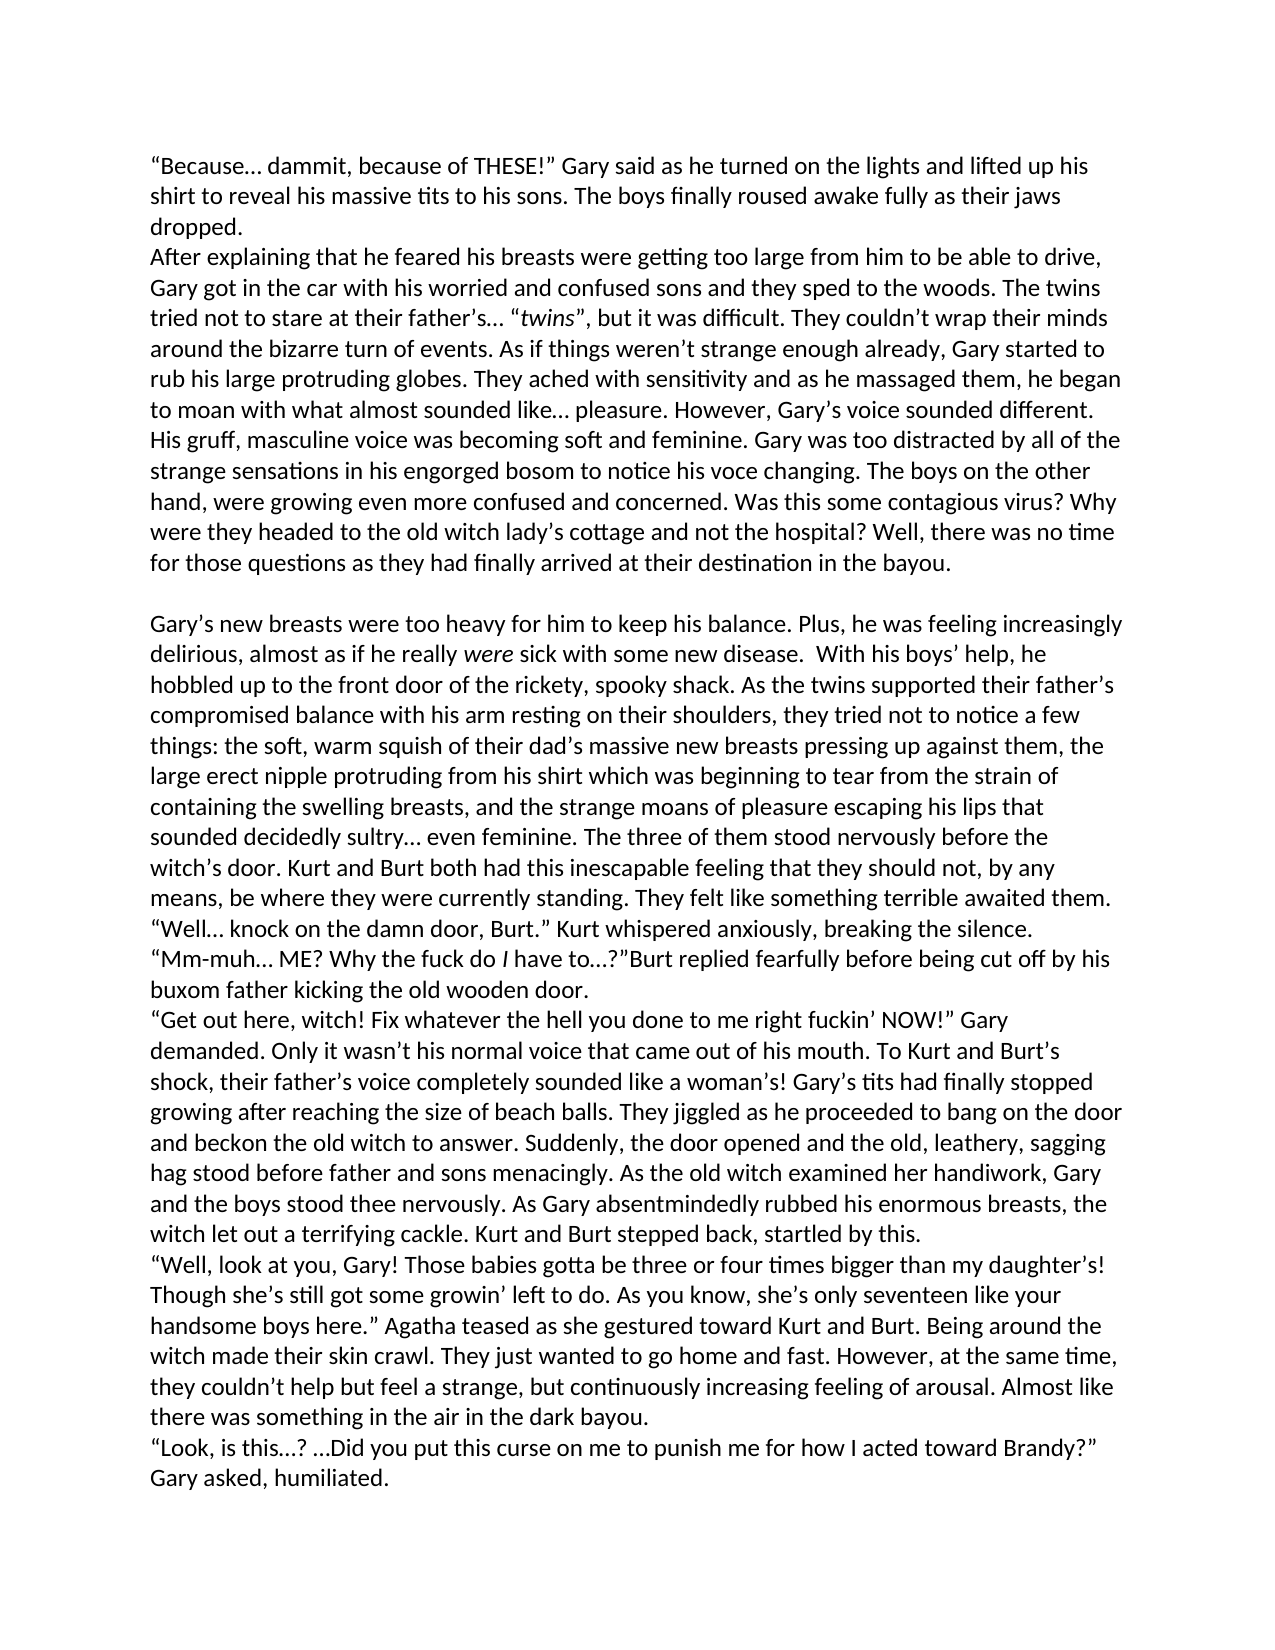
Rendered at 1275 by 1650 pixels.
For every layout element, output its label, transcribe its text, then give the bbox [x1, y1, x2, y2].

text “Well… knock on the damn door, Burt.” Kurt whispered anxiously, breaking the silence. [150, 913, 1125, 943]
text After explaining that he feared his breasts were getting too large from him to be able to drive, Gary got in the car with his worried and confused sons and they sped to the woods. The twins tried not to stare at their father’s… “twins”, but it was difficult. They couldn’t wrap their minds around the bizarre turn of events. As if things weren’t strange enough already, Gary started to rub his large protruding globes. They ached with sensitivity and as he massaged them, he began to moan with what almost sounded like… pleasure. However, Gary’s voice sounded different. His gruff, masculine voice was becoming soft and feminine. Gary was too distracted by all of the strange sensations in his engorged bosom to notice his voce changing. The boys on the other hand, were growing even more confused and concerned. Was this some contagious virus? Why were they headed to the old witch lady’s cottage and not the hospital? Well, there was no time for those questions as they had finally arrived at their destination in the bayou. [150, 242, 1125, 577]
text “Mm-muh… ME? Why the fuck do I have to…?”Burt replied fearfully before being cut off by his buxom father kicking the old wooden door. [150, 943, 1125, 1004]
text “Well, look at you, Gary! Those babies gotta be three or four times bigger than my daughter’s! Though she’s still got some growin’ left to do. As you know, she’s only seventeen like your handsome boys here.” Agatha teased as she gestured toward Kurt and Burt. Being around the witch made their skin crawl. They just wanted to go home and fast. However, at the same time, they couldn’t help but feel a strange, but continuously increasing feeling of arousal. Almost like there was something in the air in the dark bayou. [150, 1249, 1125, 1432]
text “Get out here, witch! Fix whatever the hell you done to me right fuckin’ NOW!” Gary demanded. Only it wasn’t his normal voice that came out of his mouth. To Kurt and Burt’s shock, their father’s voice completely sounded like a woman’s! Gary’s tits had finally stopped growing after reaching the size of beach balls. They jiggled as he proceeded to bang on the door and beckon the old witch to answer. Suddenly, the door opened and the old, leathery, sagging hag stood before father and sons menacingly. As the old witch examined her handiwork, Gary and the boys stood thee nervously. As Gary absentmindedly rubbed his enormous breasts, the witch let out a terrifying cackle. Kurt and Burt stepped back, startled by this. [150, 1004, 1125, 1249]
text Gary’s new breasts were too heavy for him to keep his balance. Plus, he was feeling increasingly delirious, almost as if he really were sick with some new disease. With his boys’ help, he hobbled up to the front door of the rickety, spooky shack. As the twins supported their father’s compromised balance with his arm resting on their shoulders, they tried not to notice a few things: the soft, warm squish of their dad’s massive new breasts pressing up against them, the large erect nipple protruding from his shirt which was beginning to tear from the strain of containing the swelling breasts, and the strange moans of pleasure escaping his lips that sounded decidedly sultry… even feminine. The three of them stood nervously before the witch’s door. Kurt and Burt both had this inescapable feeling that they should not, by any means, be where they were currently standing. They felt like something terrible awaited them. [150, 608, 1125, 913]
text “Because… dammit, because of THESE!” Gary said as he turned on the lights and lifted up his shirt to reveal his massive tits to his sons. The boys finally roused awake fully as their jaws dropped. [150, 150, 1125, 242]
text “Look, is this…? …Did you put this curse on me to punish me for how I acted toward Brandy?” Gary asked, humiliated. [150, 1432, 1125, 1493]
